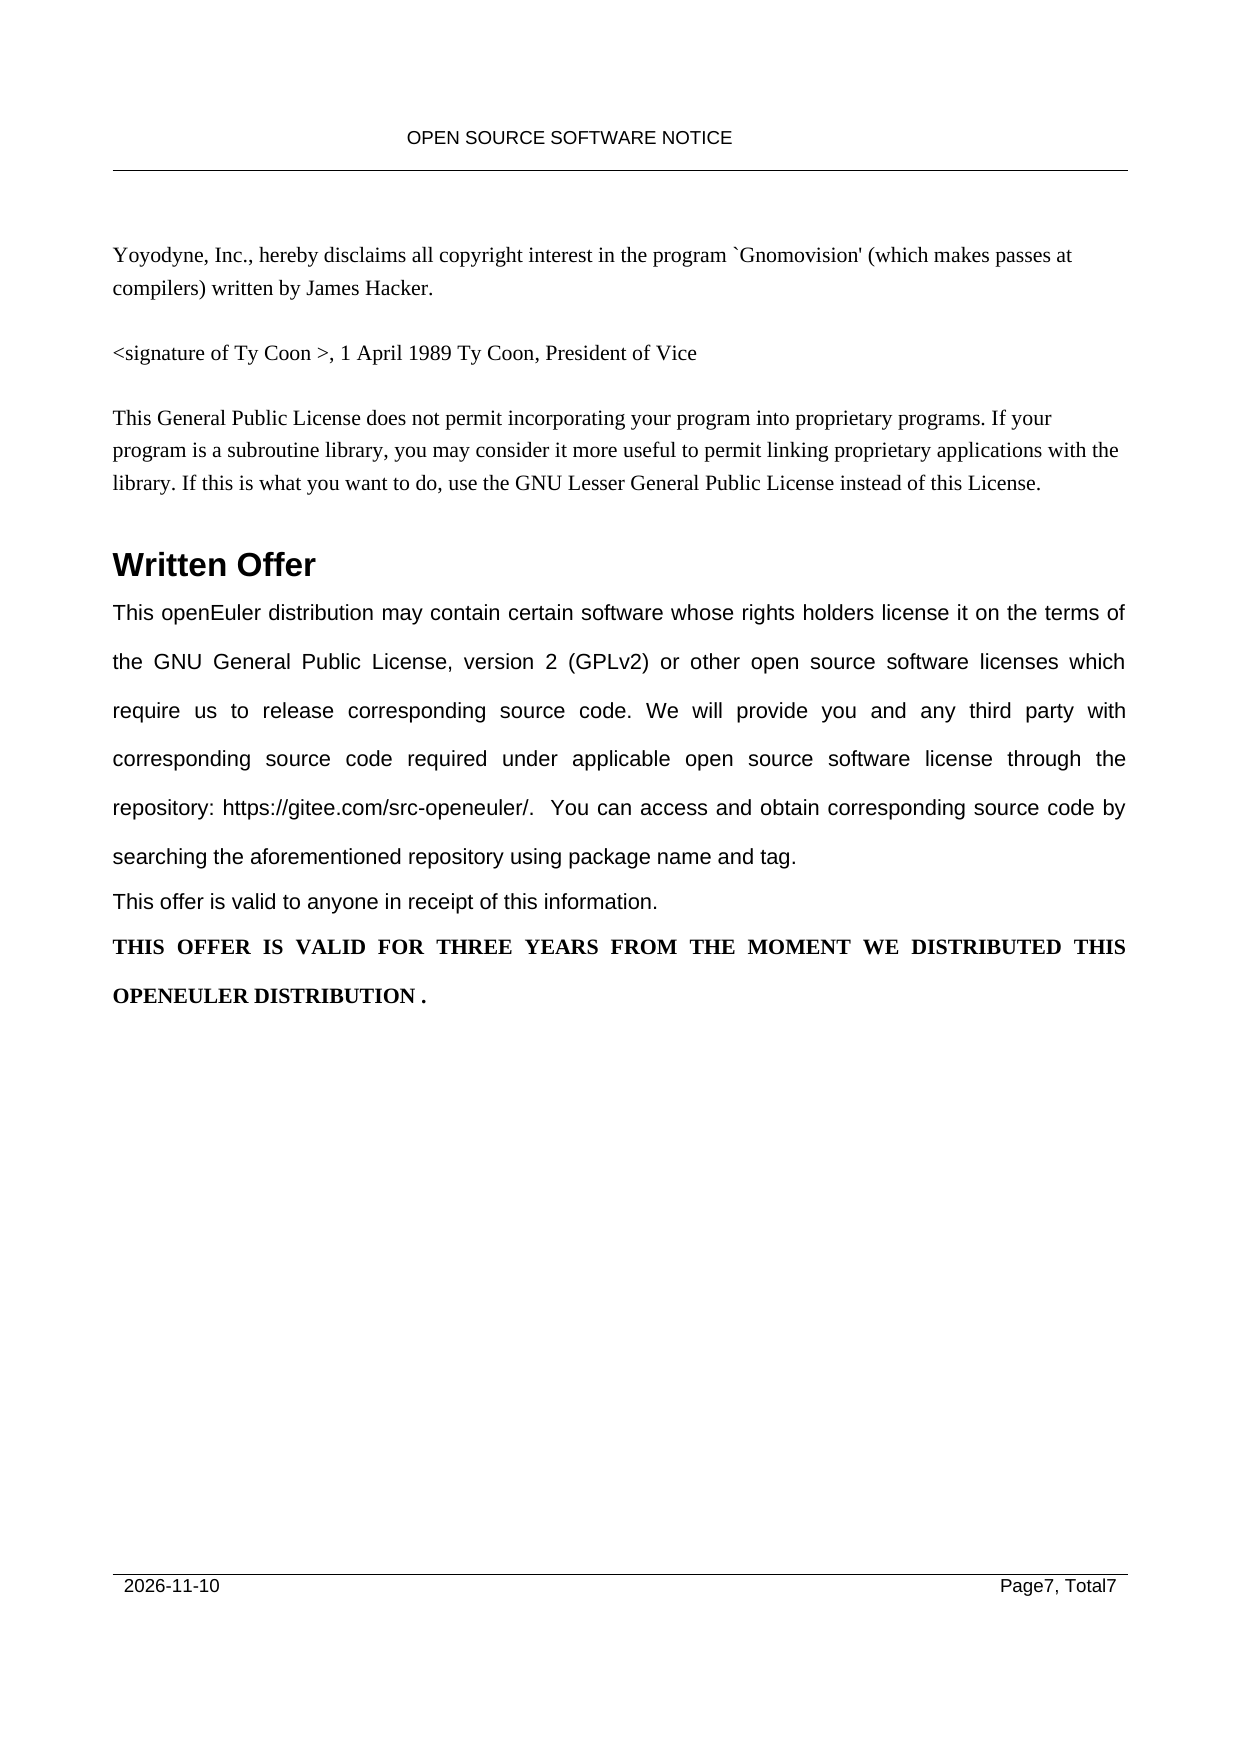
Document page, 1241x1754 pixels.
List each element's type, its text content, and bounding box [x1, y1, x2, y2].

text <signature of Ty Coon >, 1 April 1989 Ty Coon, President of Vice [112, 336, 1128, 369]
text This openEuler distribution may contain certain software whose rights holders license it on the terms of the GNU General Public License, version 2 (GPLv2) or other open source software licenses which require us to release corresponding source code. We will provide you and any third party with corresponding source code required under applicable open source software license through the repository: https://gitee.com/src-openeuler/. You can access and obtain corresponding source code by searching the aforementioned repository using package name and tag. [112, 596, 1128, 873]
text Yoyodyne, Inc., hereby disclaims all copyright interest in the program `Gnomovision' (which makes passes at compilers) written by James Hacker. [112, 239, 1128, 304]
text This General Public License does not permit incorporating your program into proprietary programs. If your program is a subroutine library, you may consider it more useful to permit linking proprietary applications with the library. If this is what you want to do, use the GNU Lesser General Public License instead of this License. [112, 401, 1128, 499]
text THIS OFFER IS VALID FOR THREE YEARS FROM THE MOMENT WE DISTRIBUTED THIS OPENEULER DISTRIBUTION . [112, 930, 1128, 1012]
text This offer is valid to anyone in receipt of this information. [112, 885, 1128, 918]
text Written Offer [112, 531, 1128, 596]
